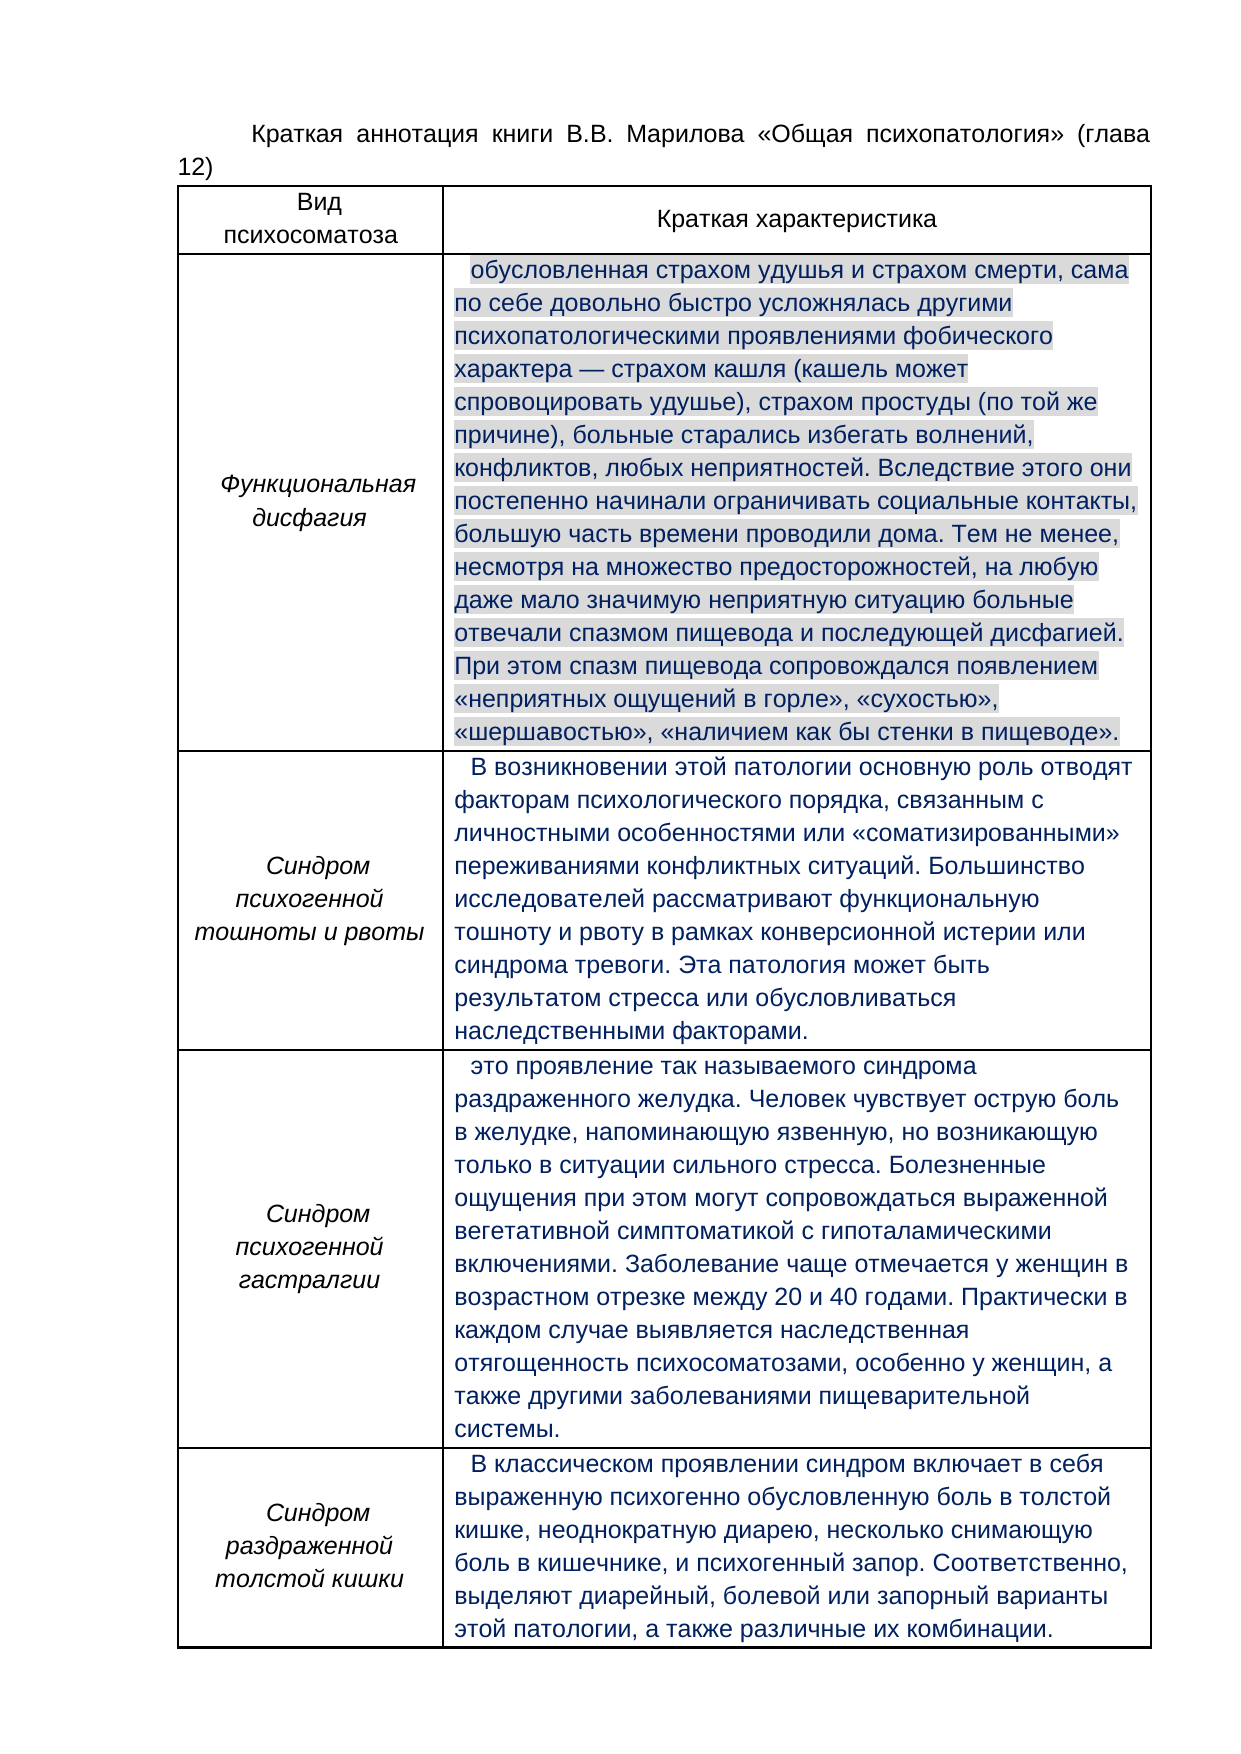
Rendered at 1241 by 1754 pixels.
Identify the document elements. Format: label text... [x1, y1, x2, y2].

text Краткая аннотация книги В.В. Марилова «Общая психопатология» (глава 12) [177, 119, 1152, 181]
table_cell В возникновении этой патологии основную роль отводят факторам психологического порядка, связанным с личностными особенностями или «соматизированными» переживаниями конфликтных ситуаций. Большинство исследователей рассматривают функциональную тошноту и рвоту в рамках конверсионной истерии или синдрома тревоги. Эта патология может быть результатом стресса или обусловливаться наследственными факторами. [444, 752, 1150, 1049]
table_cell Синдром психогенной тошноты и рвоты [179, 752, 442, 1049]
table_cell это проявление так называемого синдрома раздраженного желудка. Человек чувствует острую боль в желудке, напоминающую язвенную, но возникающую только в ситуации сильного стресса. Болезненные ощущения при этом могут сопровождаться выраженной вегетативной симптоматикой с гипоталамическими включениями. Заболевание чаще отмечается у женщин в возрастном отрезке между 20 и 40 годами. Практически в каждом случае выявляется наследственная отягощенность психосоматозами, особенно у женщин, а также другими заболеваниями пищеварительной системы. [444, 1051, 1150, 1447]
table_header Вид психосоматоза [179, 187, 442, 253]
table_cell Функциональная дисфагия [179, 255, 442, 750]
table_cell В классическом проявлении синдром включает в себя выраженную психогенно обусловленную боль в толстой кишке, неоднократную диарею, несколько снимающую боль в кишечнике, и психогенный запор. Соответственно, выделяют диарейный, болевой или запорный варианты этой патологии, а также различные их комбинации. [444, 1449, 1150, 1646]
table_cell Синдром раздраженной толстой кишки [179, 1449, 442, 1646]
table_cell обусловленная страхом удушья и страхом смерти, сама по себе довольно быстро усложнялась другими психопатологическими проявлениями фобического характера — страхом кашля (кашель может спровоцировать удушье), страхом простуды (по той же причине), больные старались избегать волнений, конфликтов, любых неприятностей. Вследствие этого они постепенно начинали ограничивать социальные контакты, большую часть времени проводили дома. Тем не менее, несмотря на множество предосторожностей, на любую даже мало значимую неприятную ситуацию больные отвечали спазмом пищевода и последующей дисфагией. При этом спазм пищевода сопровождался появлением «неприятных ощущений в горле», «сухостью», «шершавостью», «наличием как бы стенки в пищеводе». [444, 255, 1150, 750]
table_header Краткая характеристика [444, 187, 1150, 253]
table_cell Синдром психогенной гастралгии [179, 1051, 442, 1447]
